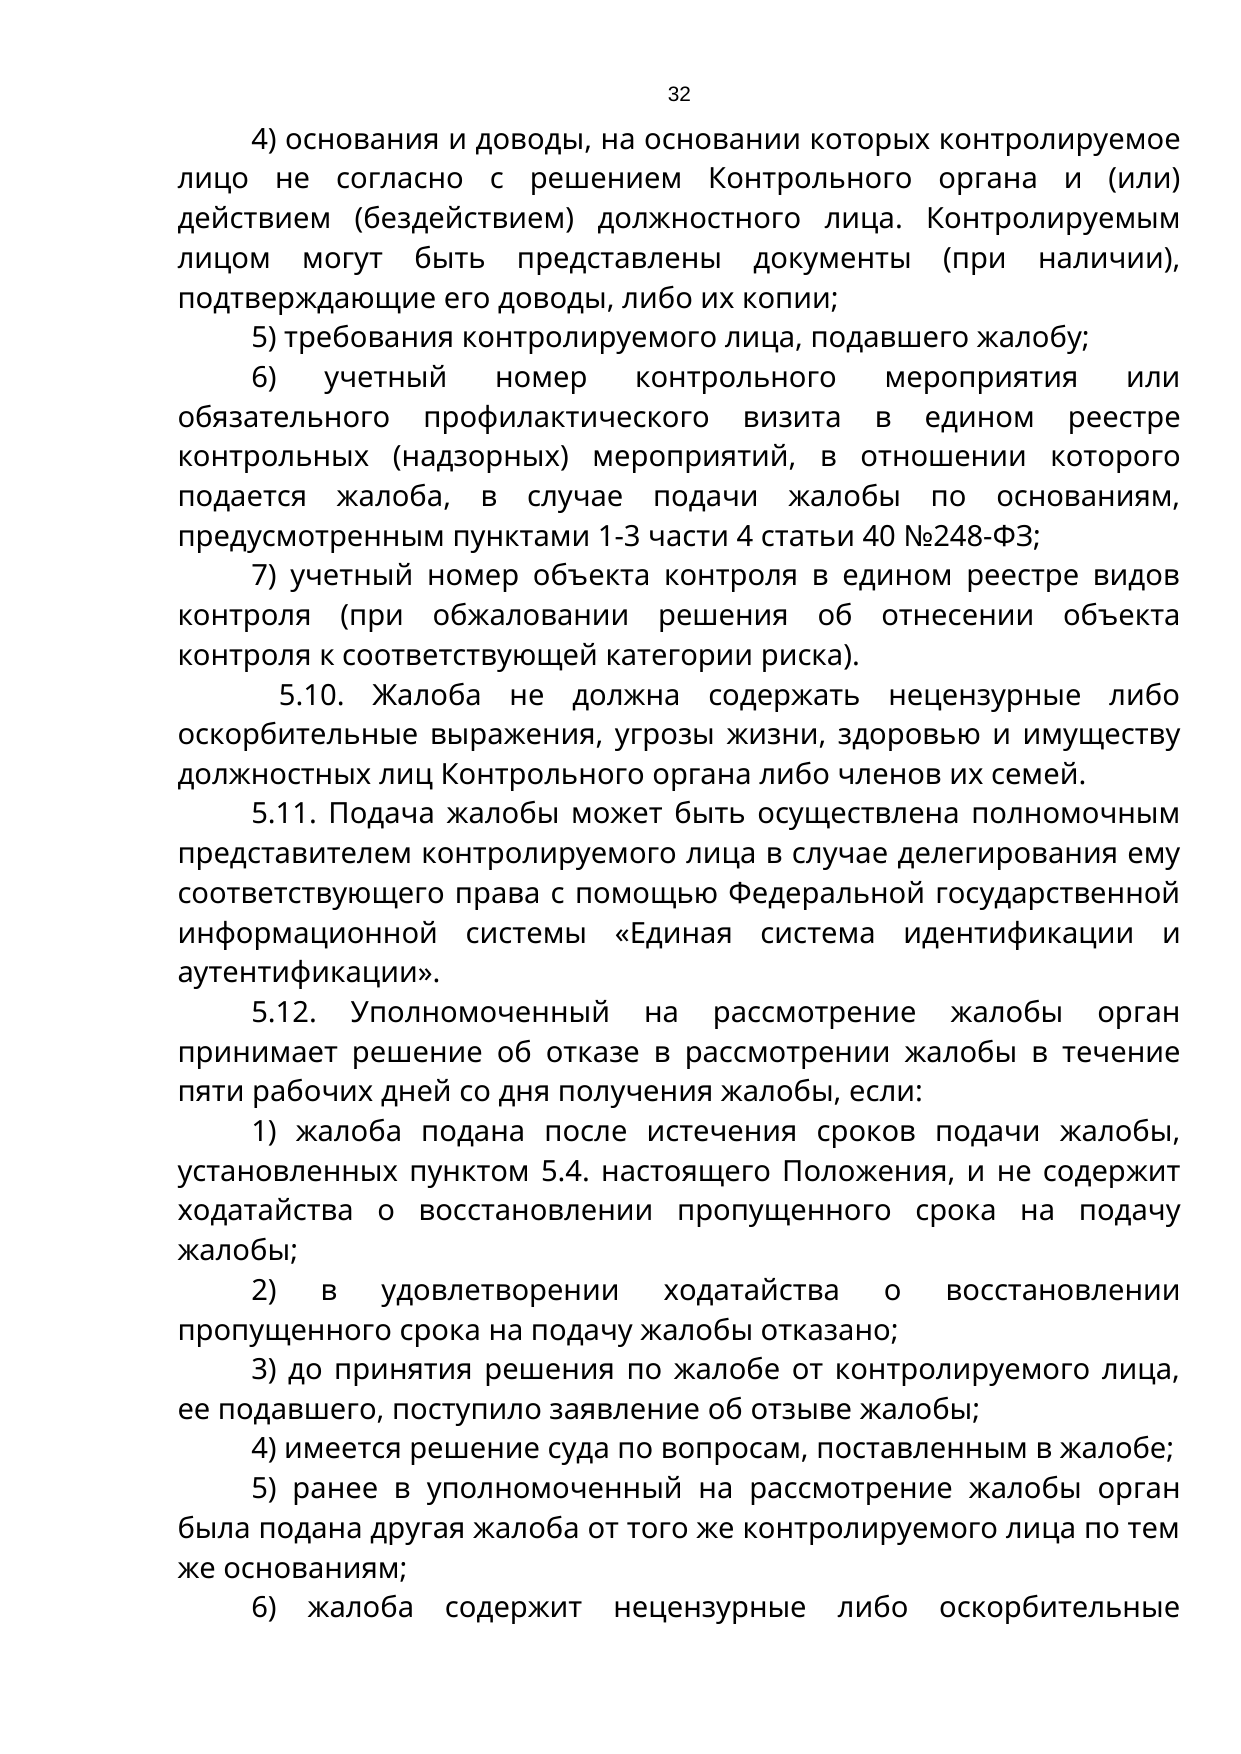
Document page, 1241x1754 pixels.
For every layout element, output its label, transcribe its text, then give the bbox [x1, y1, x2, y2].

text 1) жалоба подана после истечения сроков подачи жалобы, установленных пунктом 5.4. настоящего Положения, и не содержит ходатайства о восстановлении пропущенного срока на подачу жалобы; [177, 1110, 1181, 1269]
text 2) в удовлетворении ходатайства о восстановлении пропущенного срока на подачу жалобы отказано; [177, 1269, 1181, 1348]
text 5.12. Уполномоченный на рассмотрение жалобы орган принимает решение об отказе в рассмотрении жалобы в течение пяти рабочих дней со дня получения жалобы, если: [177, 991, 1181, 1110]
text 6) учетный номер контрольного мероприятия или обязательного профилактического визита в едином реестре контрольных (надзорных) мероприятий, в отношении которого подается жалоба, в случае подачи жалобы по основаниям, предусмотренным пунктами 1-3 части 4 статьи 40 №248-ФЗ; [177, 356, 1181, 555]
text 4) имеется решение суда по вопросам, поставленным в жалобе; [177, 1428, 1181, 1467]
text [177, 1587, 1181, 1626]
text 5.10. Жалоба не должна содержать нецензурные либо оскорбительные выражения, угрозы жизни, здоровью и имуществу должностных лиц Контрольного органа либо членов их семей. [177, 674, 1181, 793]
text 7) учетный номер объекта контроля в едином реестре видов контроля (при обжаловании решения об отнесении объекта контроля к соответствующей категории риска). [177, 555, 1181, 674]
text 4) основания и доводы, на основании которых контролируемое лицо не согласно с решением Контрольного органа и (или) действием (бездействием) должностного лица. Контролируемым лицом могут быть представлены документы (при наличии), подтверждающие его доводы, либо их копии; [177, 118, 1181, 317]
text 5.11. Подача жалобы может быть осуществлена полномочным представителем контролируемого лица в случае делегирования ему соответствующего права с помощью Федеральной государственной информационной системы «Единая система идентификации и аутентификации». [177, 793, 1181, 991]
text 3) до принятия решения по жалобе от контролируемого лица, ее подавшего, поступило заявление об отзыве жалобы; [177, 1348, 1181, 1428]
text 5) требования контролируемого лица, подавшего жалобу; [177, 317, 1181, 356]
text 5) ранее в уполномоченный на рассмотрение жалобы орган была подана другая жалоба от того же контролируемого лица по тем же основаниям; [177, 1467, 1181, 1587]
